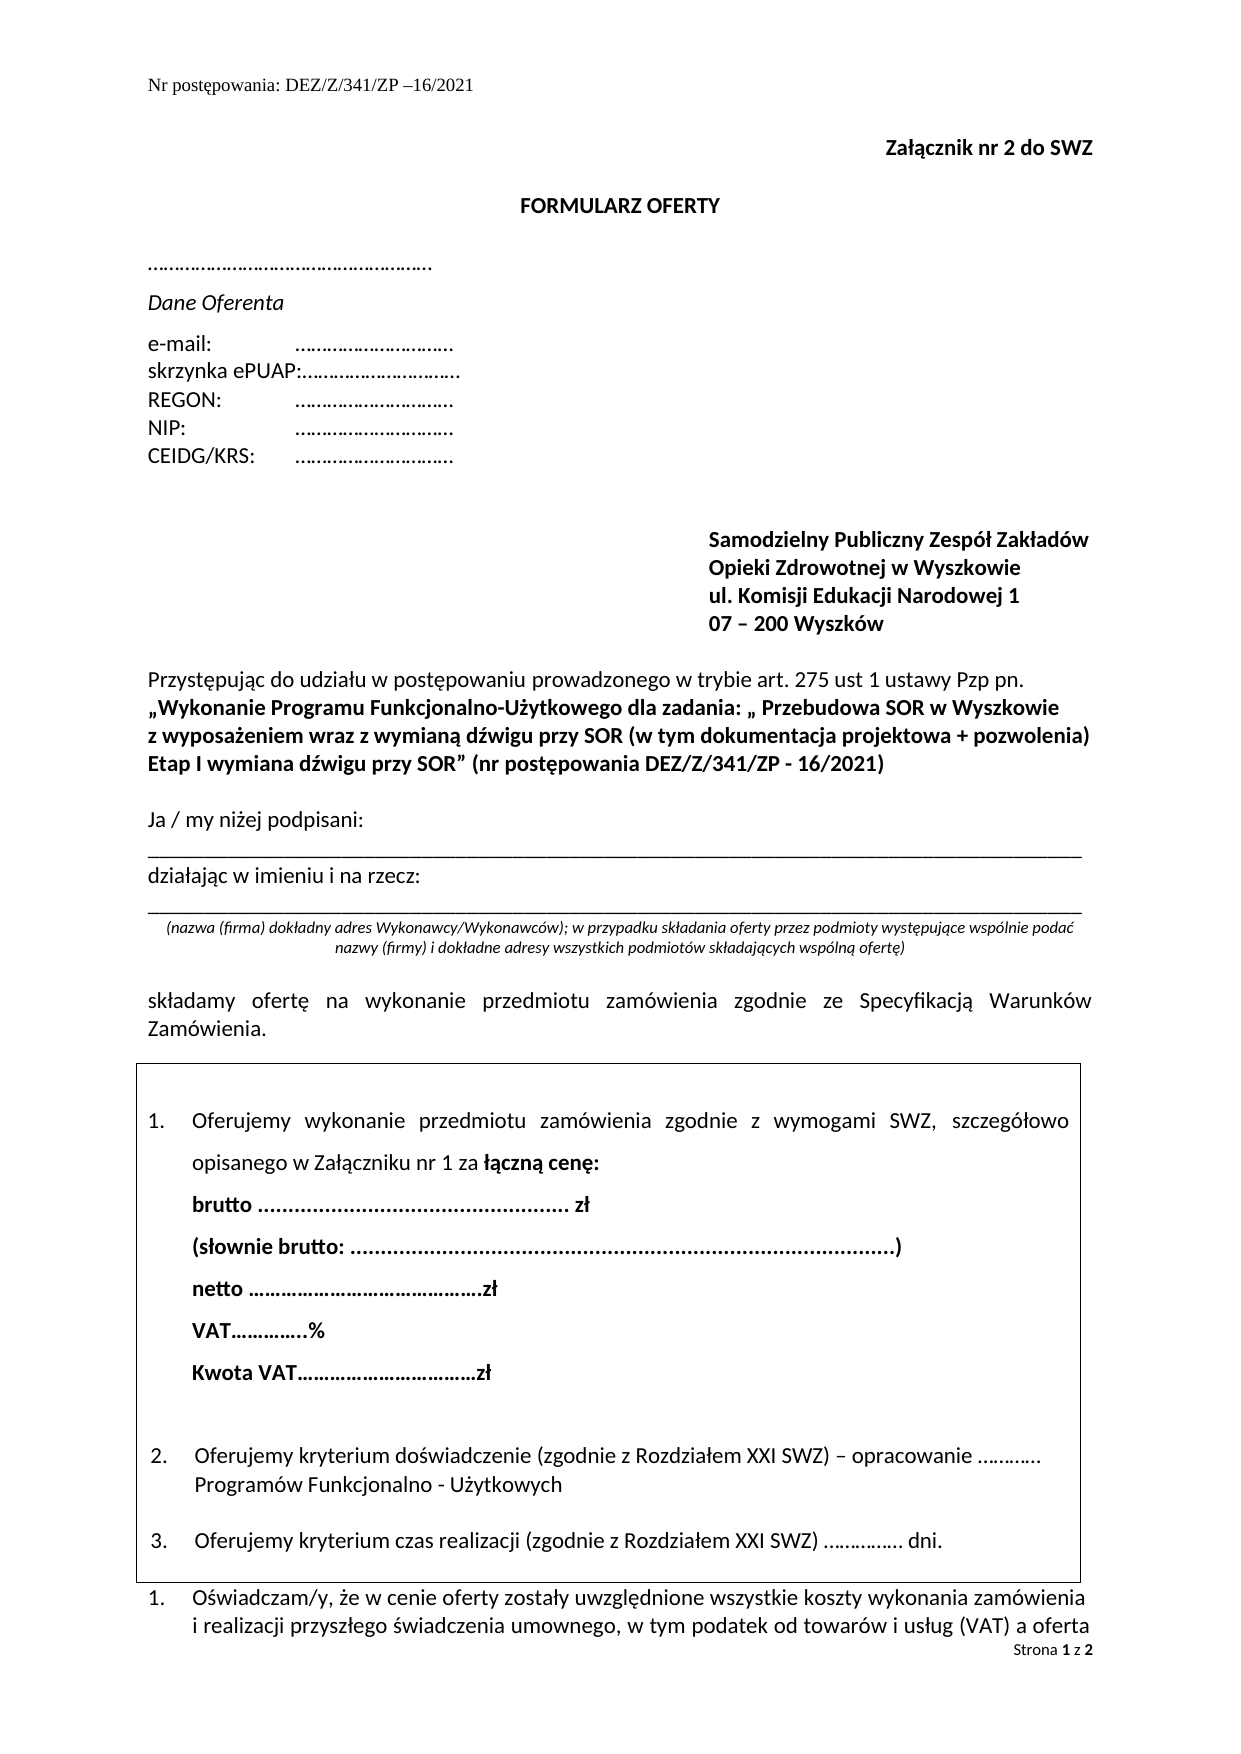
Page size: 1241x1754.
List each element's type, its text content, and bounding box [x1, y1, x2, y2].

text Opieki Zdrowotnej w Wyszkowie [148, 553, 1093, 581]
text e-mail: ………………………… [148, 329, 1093, 357]
text Ja / my niżej podpisani: [148, 805, 1093, 833]
text ……………………………………………… [148, 248, 1093, 276]
text __________________________________________________________________________________ [148, 889, 1093, 917]
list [148, 1583, 1093, 1639]
text 07 – 200 Wyszków [148, 609, 1093, 637]
text Załącznik nr 2 do SWZ [207, 133, 1093, 161]
text Dane Oferenta [148, 288, 1093, 316]
text składamy ofertę na wykonanie przedmiotu zamówienia zgodnie ze Specyfikacją Warunków Zamówienia. [148, 986, 1093, 1042]
table_header Oferujemy wykonanie przedmiotu zamówienia zgodnie z wymogami SWZ, szczegółowo opisanego w Załączniku nr 1 za łączną cenę: brutto ................................................... zł (słownie brutto: .........................................................................................) netto …………………………………….zł VAT…………..% Kwota VAT……………………………zł Oferujemy kryterium doświadczenie (zgodnie z Rozdziałem XXI SWZ) – opracowanie ………… Programów Funkcjonalno - Użytkowych Oferujemy kryterium czas realizacji (zgodnie z Rozdziałem XXI SWZ) …………… dni. [137, 1064, 1080, 1582]
text ul. Komisji Edukacji Narodowej 1 [148, 581, 1093, 609]
text (nazwa (firma) dokładny adres Wykonawcy/Wykonawców); w przypadku składania oferty przez podmioty występujące wspólnie podać nazwy (firmy) i dokładne adresy wszystkich podmiotów składających wspólną ofertę) [148, 917, 1093, 958]
text __________________________________________________________________________________ [148, 833, 1093, 861]
text skrzynka ePUAP:………………………… [148, 357, 1093, 385]
text CEIDG/KRS: ………………………… [148, 441, 1093, 469]
text Przystępując do udziału w postępowaniu prowadzonego w trybie art. 275 ust 1 ustawy Pzp pn. „Wykonanie Programu Funkcjonalno-Użytkowego dla zadania: „ Przebudowa SOR w Wyszkowie z wyposażeniem wraz z wymianą dźwigu przy SOR (w tym dokumentacja projektowa + pozwolenia) Etap I wymiana dźwigu przy SOR” (nr postępowania DEZ/Z/341/ZP - 16/2021) [148, 665, 1093, 777]
text REGON: ………………………… [148, 385, 1093, 413]
text NIP: ………………………… [148, 413, 1093, 441]
text Samodzielny Publiczny Zespół Zakładów [148, 525, 1093, 553]
text FORMULARZ OFERTY [148, 192, 1093, 219]
text działając w imieniu i na rzecz: [148, 861, 1093, 889]
